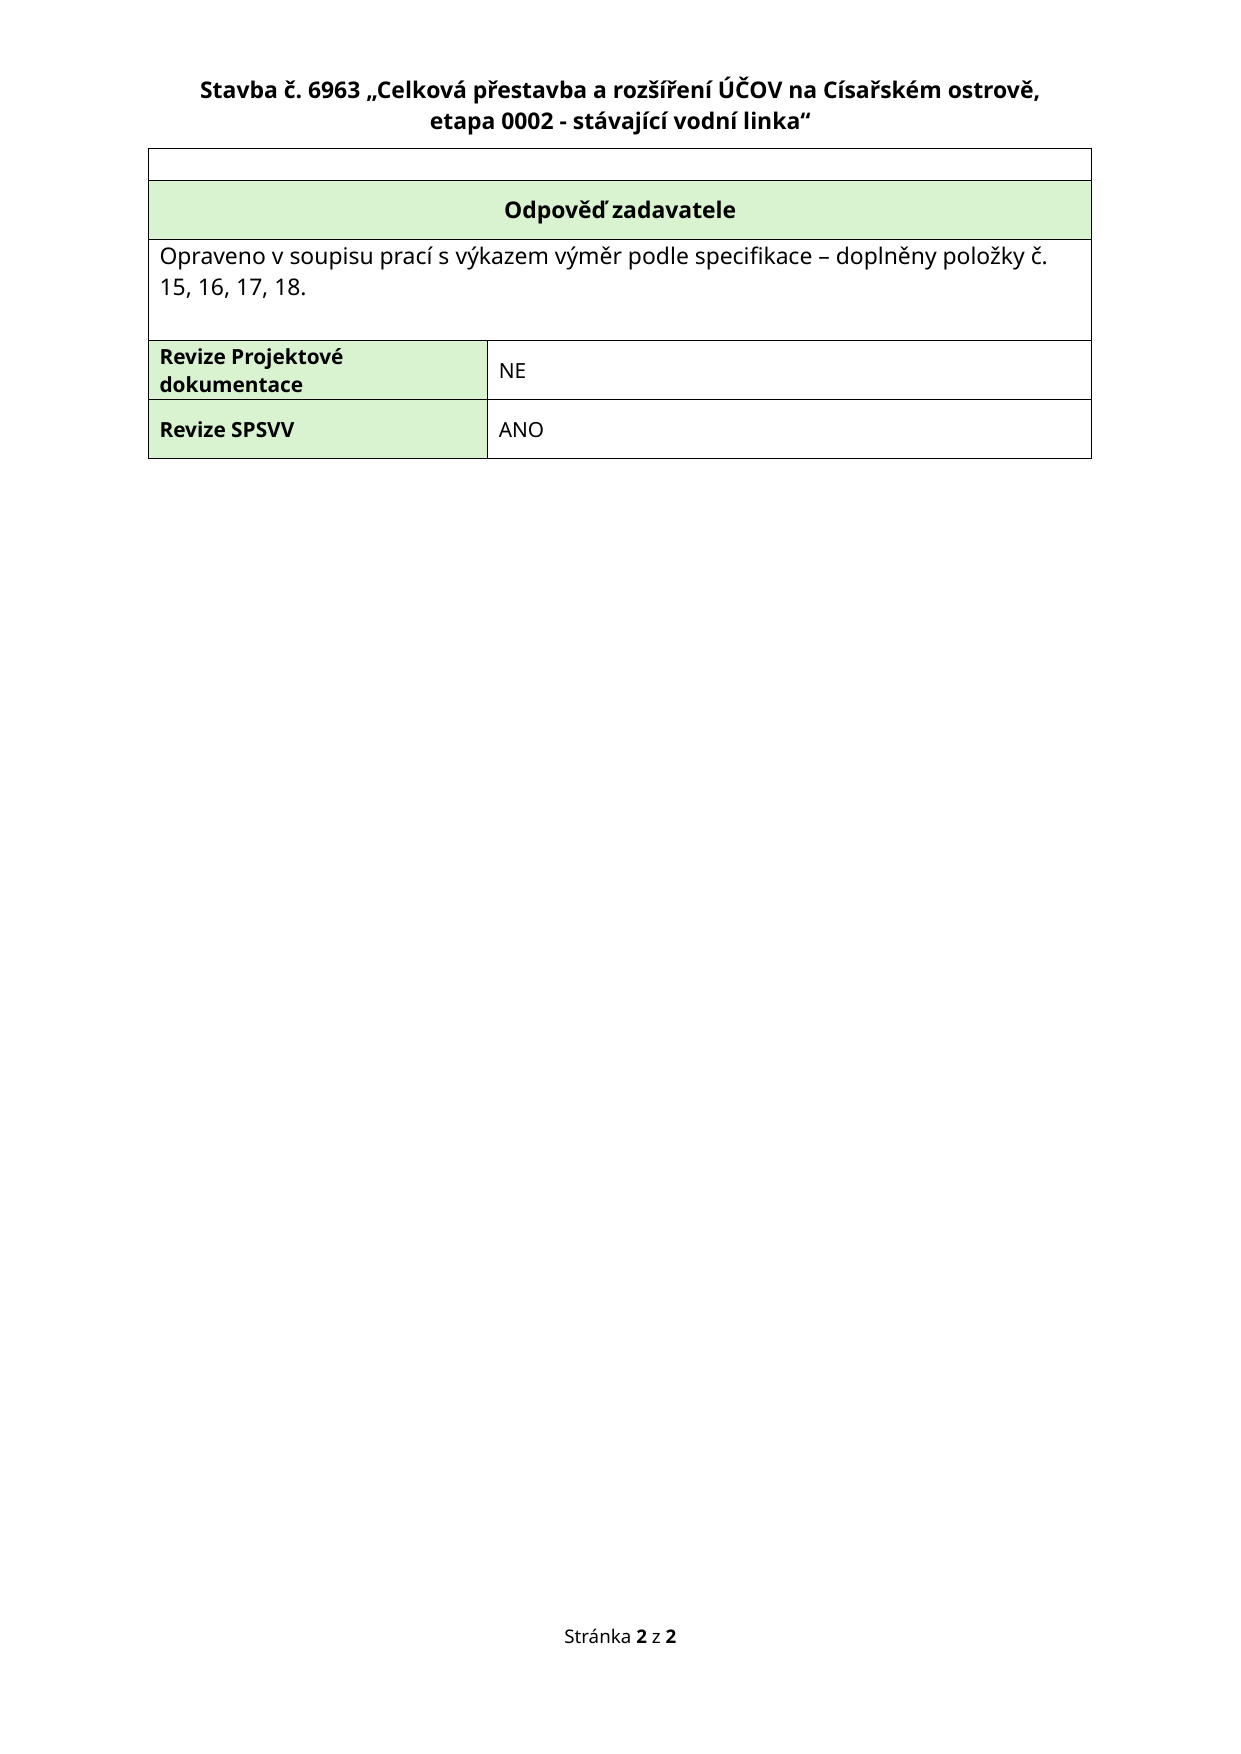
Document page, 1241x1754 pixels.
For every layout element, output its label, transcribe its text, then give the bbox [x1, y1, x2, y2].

table_cell Revize SPSVV [149, 400, 487, 458]
table_cell Odpověď zadavatele [149, 181, 1091, 239]
table_cell Revize Projektové dokumentace [149, 341, 487, 399]
table_cell NE [488, 341, 1091, 399]
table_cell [149, 149, 1091, 180]
table_cell ANO [488, 400, 1091, 458]
table_cell Opraveno v soupisu prací s výkazem výměr podle specifikace – doplněny položky č. 15, 16, 17, 18. [149, 240, 1091, 340]
